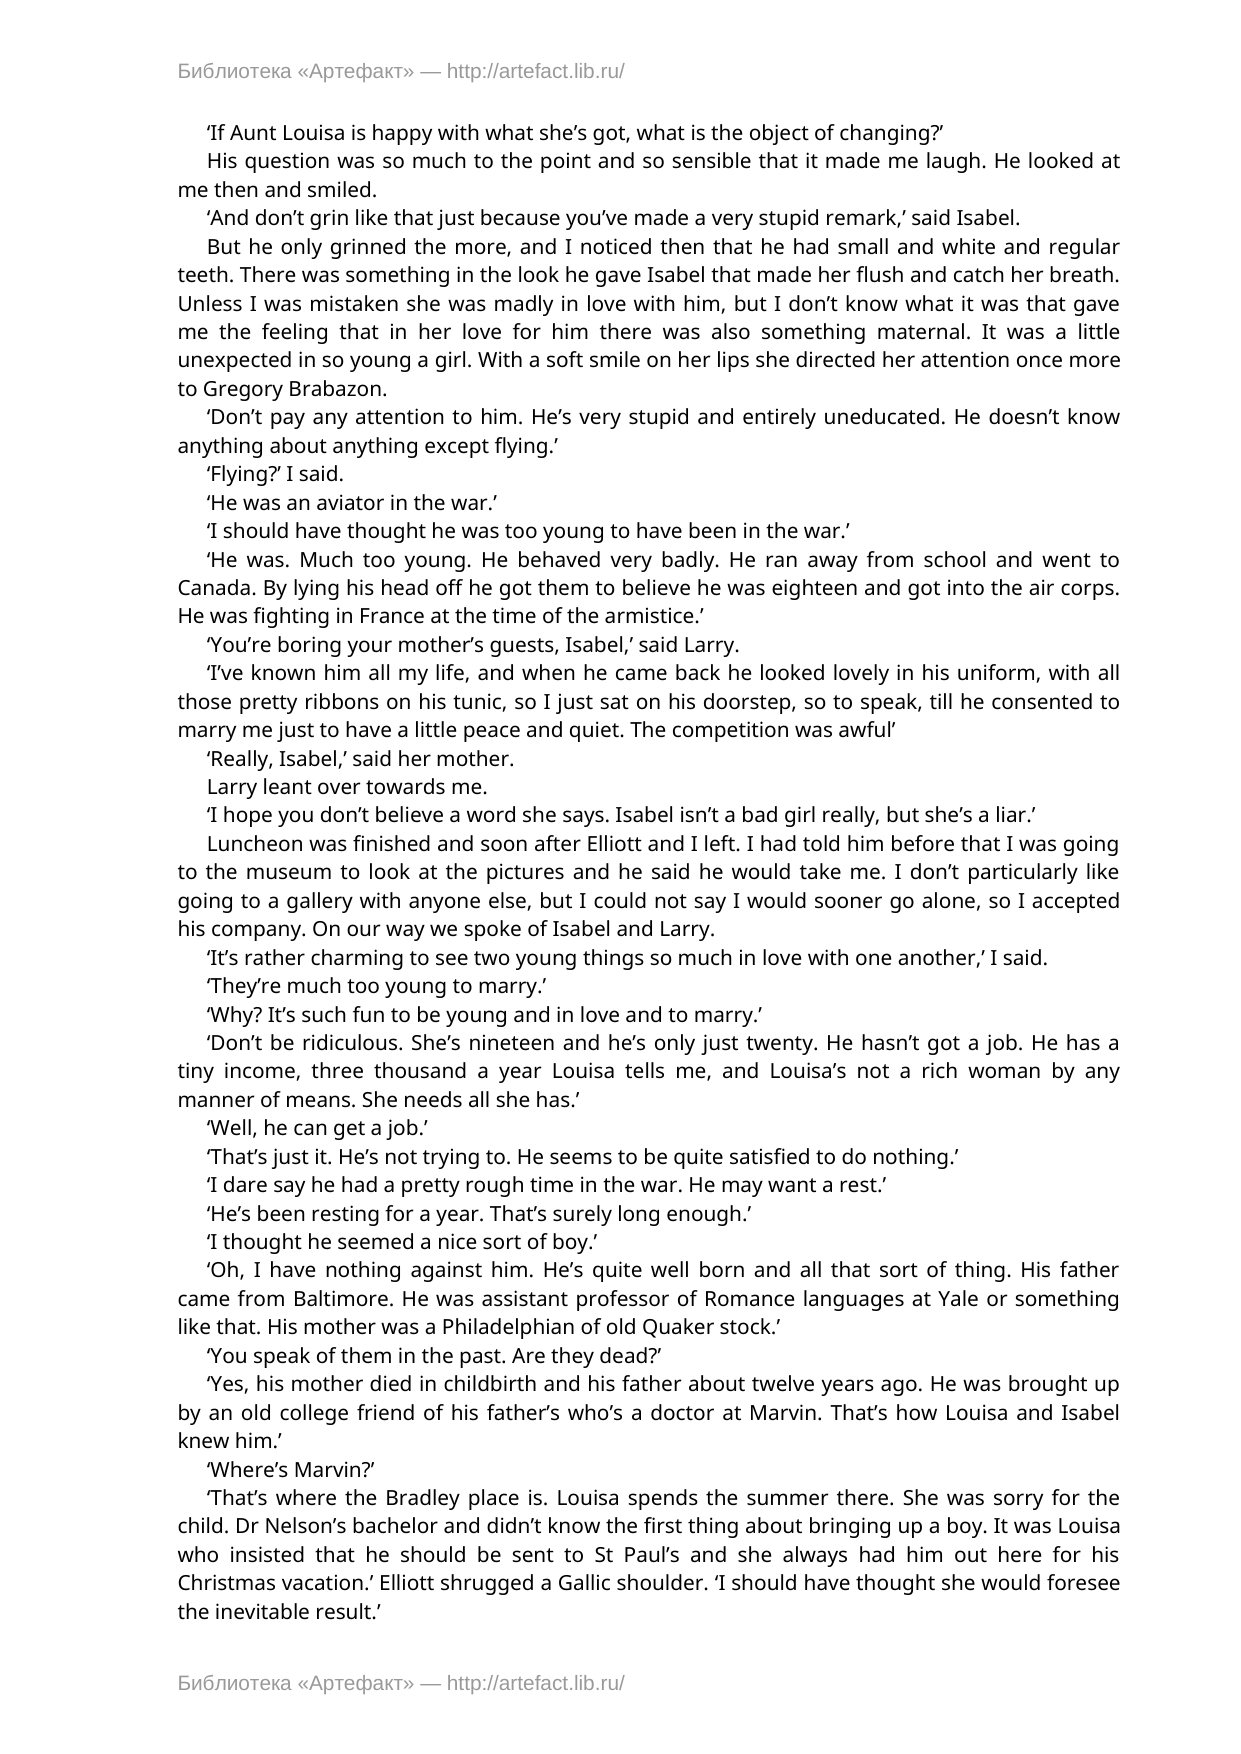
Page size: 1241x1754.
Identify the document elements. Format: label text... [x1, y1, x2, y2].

text ‘I dare say he had a pretty rough time in the war. He may want a rest.’ [177, 1170, 1122, 1199]
text ‘Don’t pay any attention to him. He’s very stupid and entirely uneducated. He doesn’t know anything about anything except flying.’ [177, 402, 1122, 459]
text ‘That’s where the Bradley place is. Louisa spends the summer there. She was sorry for the child. Dr Nelson’s bachelor and didn’t know the first thing about bringing up a boy. It was Louisa who insisted that he should be sent to St Paul’s and she always had him out here for his Christmas vacation.’ Elliott shrugged a Gallic shoulder. ‘I should have thought she would foresee the inevitable result.’ [177, 1483, 1122, 1625]
text Luncheon was finished and soon after Elliott and I left. I had told him before that I was going to the museum to look at the pictures and he said he would take me. I don’t particularly like going to a gallery with anyone else, but I could not say I would sooner go alone, so I accepted his company. On our way we spoke of Isabel and Larry. [177, 829, 1122, 943]
text His question was so much to the point and so sensible that it made me laugh. He looked at me then and smiled. [177, 147, 1122, 203]
text ‘Oh, I have nothing against him. He’s quite well born and all that sort of thing. His father came from Baltimore. He was assistant professor of Romance languages at Yale or something like that. His mother was a Philadelphian of old Quaker stock.’ [177, 1256, 1122, 1341]
text ‘Where’s Marvin?’ [177, 1455, 1122, 1483]
text ‘Why? It’s such fun to be young and in love and to marry.’ [177, 1000, 1122, 1028]
text ‘I’ve known him all my life, and when he came back he looked lovely in his uniform, with all those pretty ribbons on his tunic, so I just sat on his doorstep, so to speak, till he consented to marry me just to have a little peace and quiet. The competition was awful’ [177, 658, 1122, 744]
text ‘You’re boring your mother’s guests, Isabel,’ said Larry. [177, 630, 1122, 658]
text But he only grinned the more, and I noticed then that he had small and white and regular teeth. There was something in the look he gave Isabel that made her flush and catch her breath. Unless I was mistaken she was madly in love with him, but I don’t know what it was that gave me the feeling that in her love for him there was also something maternal. It was a little unexpected in so young a girl. With a soft smile on her lips she directed her attention once more to Gregory Brabazon. [177, 232, 1122, 402]
text ‘He was an aviator in the war.’ [177, 488, 1122, 516]
text ‘I hope you don’t believe a word she says. Isabel isn’t a bad girl really, but she’s a liar.’ [177, 801, 1122, 829]
text ‘It’s rather charming to see two young things so much in love with one another,’ I said. [177, 943, 1122, 971]
text ‘Flying?’ I said. [177, 459, 1122, 488]
text ‘Well, he can get a job.’ [177, 1113, 1122, 1142]
text ‘Really, Isabel,’ said her mother. [177, 744, 1122, 772]
text ‘Yes, his mother died in childbirth and his father about twelve years ago. He was brought up by an old college friend of his father’s who’s a doctor at Marvin. That’s how Louisa and Isabel knew him.’ [177, 1369, 1122, 1455]
text ‘And don’t grin like that just because you’ve made a very stupid remark,’ said Isabel. [177, 203, 1122, 232]
text ‘Don’t be ridiculous. She’s nineteen and he’s only just twenty. He hasn’t got a job. He has a tiny income, three thousand a year Louisa tells me, and Louisa’s not a rich woman by any manner of means. She needs all she has.’ [177, 1028, 1122, 1113]
text Larry leant over towards me. [177, 772, 1122, 801]
text ‘You speak of them in the past. Are they dead?’ [177, 1341, 1122, 1369]
text ‘If Aunt Louisa is happy with what she’s got, what is the object of changing?’ [177, 118, 1122, 147]
text ‘They’re much too young to marry.’ [177, 971, 1122, 1000]
text ‘He’s been resting for a year. That’s surely long enough.’ [177, 1199, 1122, 1227]
text ‘I should have thought he was too young to have been in the war.’ [177, 516, 1122, 545]
text ‘That’s just it. He’s not trying to. He seems to be quite satisfied to do nothing.’ [177, 1142, 1122, 1170]
text ‘He was. Much too young. He behaved very badly. He ran away from school and went to Canada. By lying his head off he got them to believe he was eighteen and got into the air corps. He was fighting in France at the time of the armistice.’ [177, 545, 1122, 630]
text ‘I thought he seemed a nice sort of boy.’ [177, 1227, 1122, 1256]
